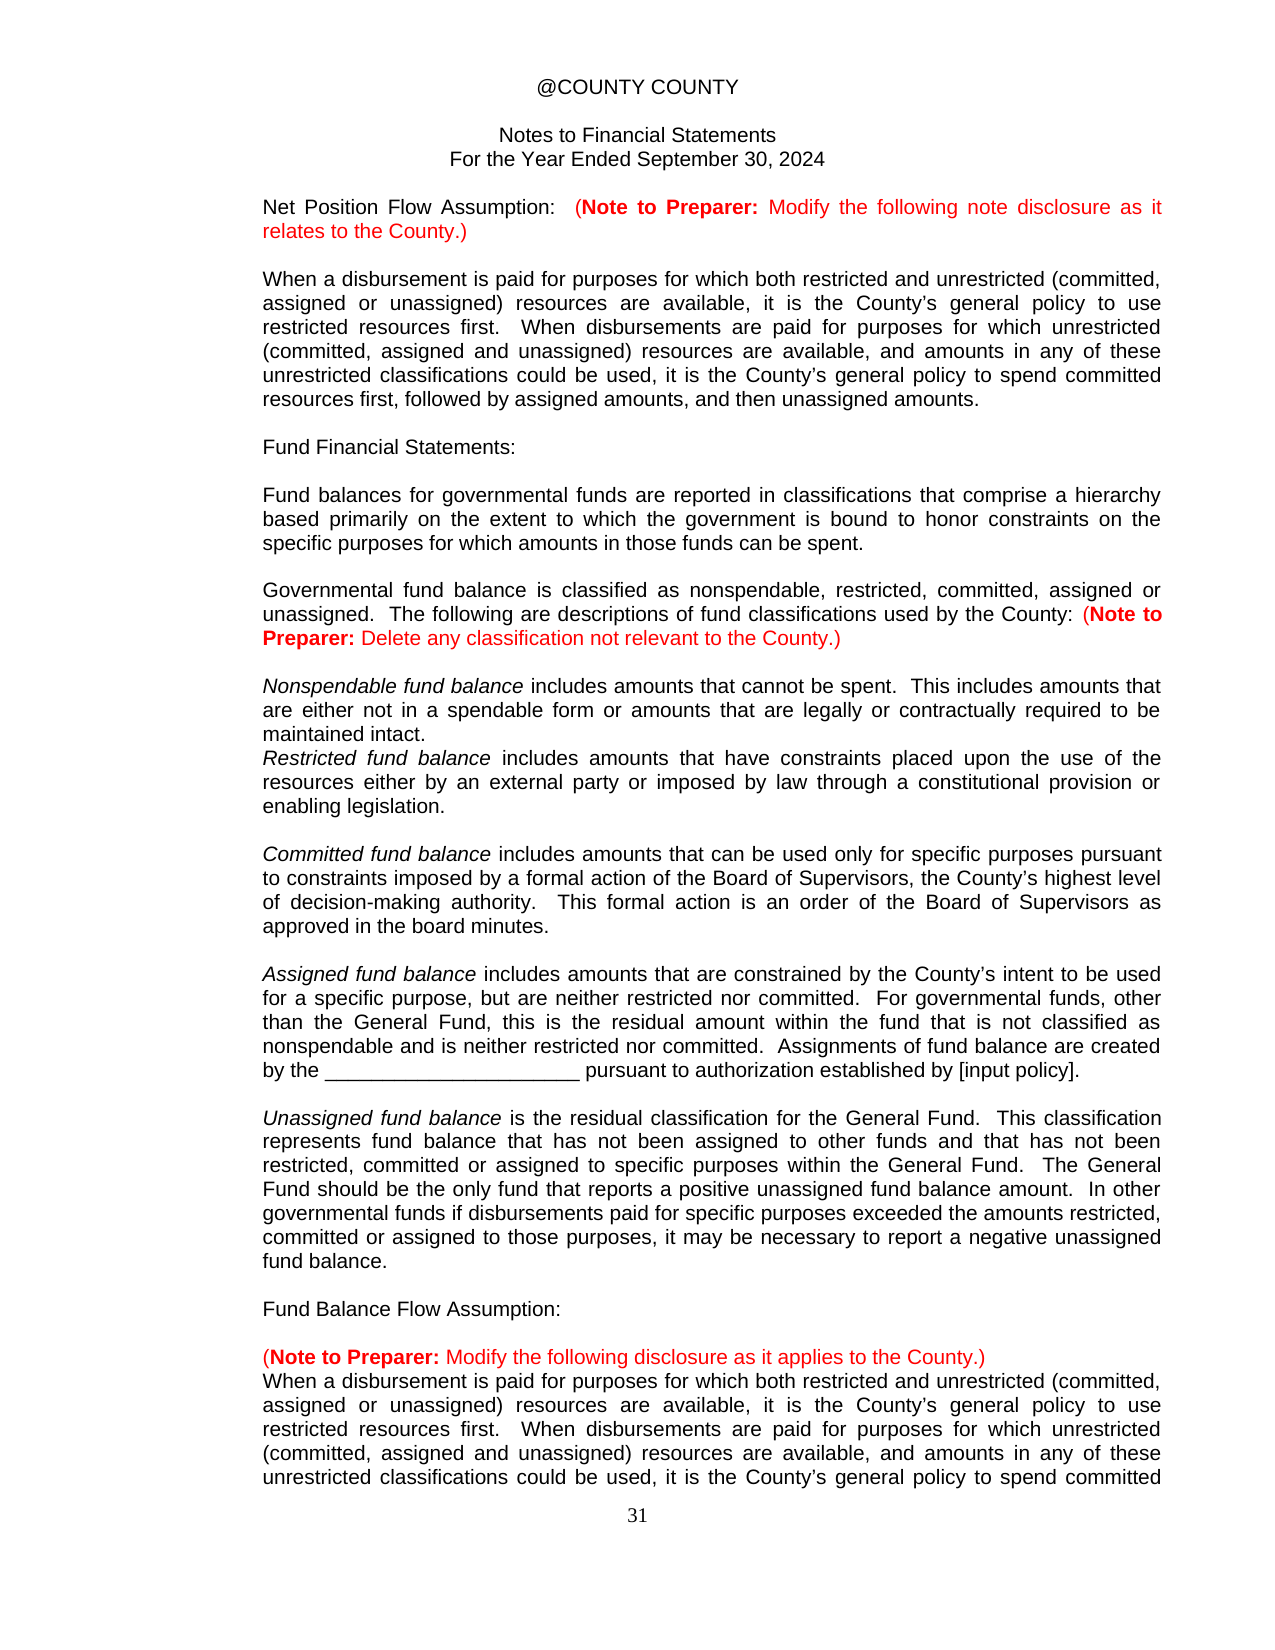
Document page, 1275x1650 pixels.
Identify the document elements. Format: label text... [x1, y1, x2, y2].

text Governmental fund balance is classified as nonspendable, restricted, committed, assigned or unassigned. The following are descriptions of fund classifications used by the County: (Note to Preparer: Delete any classification not relevant to the County.) [262, 578, 1162, 650]
text Assigned fund balance includes amounts that are constrained by the County’s intent to be used for a specific purpose, but are neither restricted nor committed. For governmental funds, other than the General Fund, this is the residual amount within the fund that is not classified as nonspendable and is neither restricted nor committed. Assignments of fund balance are created by the ______________________ pursuant to authorization established by [input policy]. [262, 962, 1162, 1081]
text (Note to Preparer: Modify the following disclosure as it applies to the County.) [112, 1345, 1162, 1369]
text Nonspendable fund balance includes amounts that cannot be spent. This includes amounts that are either not in a spendable form or amounts that are legally or contractually required to be maintained intact. [262, 674, 1162, 746]
text Fund Balance Flow Assumption: [262, 1297, 1162, 1321]
text Net Position Flow Assumption: (Note to Preparer: Modify the following note disclosure as it relates to the County.) [262, 195, 1162, 243]
text Committed fund balance includes amounts that can be used only for specific purposes pursuant to constraints imposed by a formal action of the Board of Supervisors, the County’s highest level of decision-making authority. This formal action is an order of the Board of Supervisors as approved in the board minutes. [262, 842, 1162, 938]
text Fund Financial Statements: [262, 434, 1162, 458]
text Fund balances for governmental funds are reported in classifications that comprise a hierarchy based primarily on the extent to which the government is bound to honor constraints on the specific purposes for which amounts in those funds can be spent. [262, 482, 1162, 554]
text Unassigned fund balance is the residual classification for the General Fund. This classification represents fund balance that has not been assigned to other funds and that has not been restricted, committed or assigned to specific purposes within the General Fund. The General Fund should be the only fund that reports a positive unassigned fund balance amount. In other governmental funds if disbursements paid for specific purposes exceeded the amounts restricted, committed or assigned to those purposes, it may be necessary to report a negative unassigned fund balance. [262, 1105, 1162, 1273]
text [262, 1369, 1162, 1489]
text Restricted fund balance includes amounts that have constraints placed upon the use of the resources either by an external party or imposed by law through a constitutional provision or enabling legislation. [262, 746, 1162, 818]
